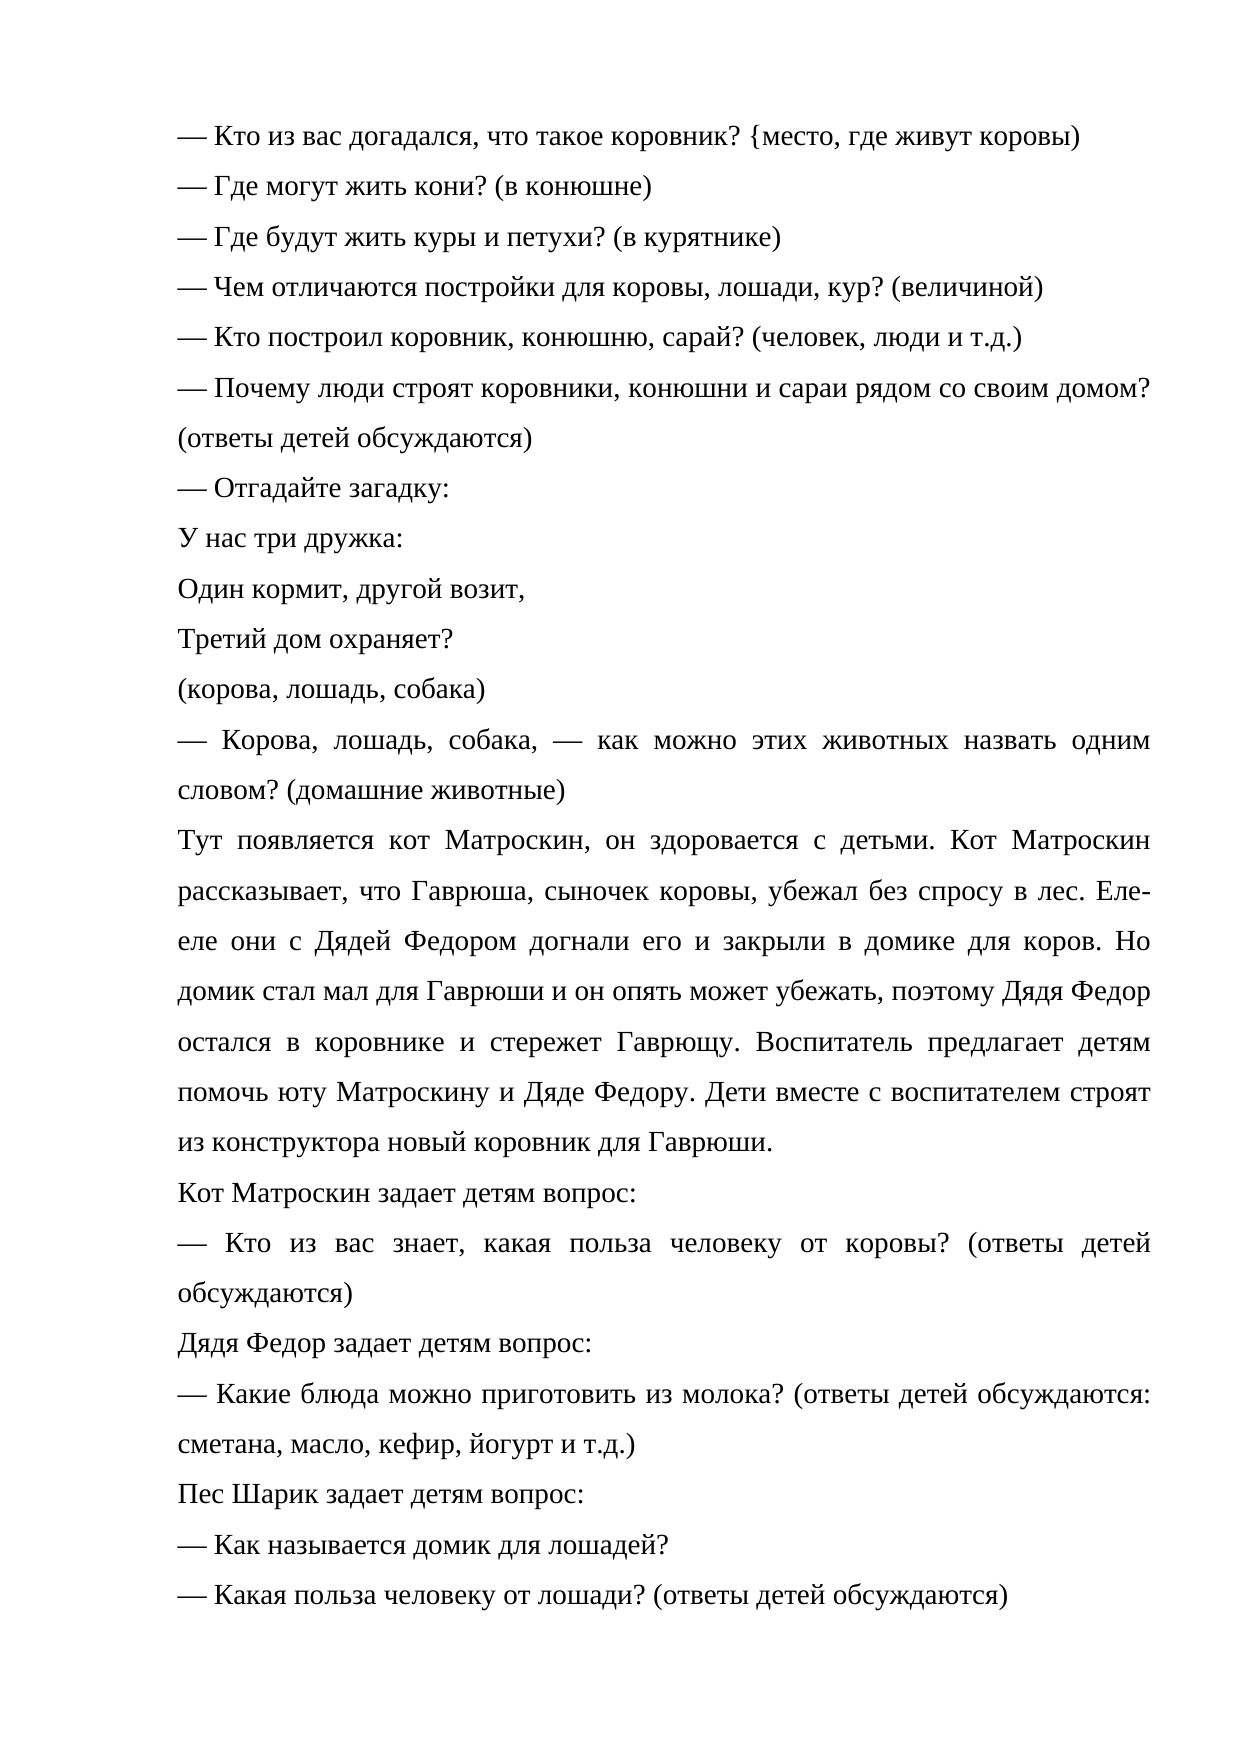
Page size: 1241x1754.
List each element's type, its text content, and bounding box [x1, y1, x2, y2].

text — Где могут жить кони? (в конюшне) [177, 168, 1152, 202]
text — Какая польза человеку от лошади? (ответы детей обсуждаются) [177, 1577, 1152, 1611]
text У нас три дружка: [177, 521, 1152, 554]
text — Как называется домик для лошадей? [177, 1527, 1152, 1560]
text — Кто из вас догадался, что такое коровник? {место, где живут коровы) [177, 118, 1152, 152]
text Дядя Федор задает детям вопрос: [177, 1326, 1152, 1359]
text — Отгадайте загадку: [177, 470, 1152, 504]
text — Кто из вас знает, какая польза человеку от коровы? (ответы детей обсуждаются) [177, 1225, 1152, 1309]
text Пес Шарик задает детям вопрос: [177, 1477, 1152, 1510]
text Кот Матроскин задает детям вопрос: [177, 1175, 1152, 1208]
text — Чем отличаются постройки для коровы, лошади, кур? (величиной) [177, 269, 1152, 303]
text — Почему люди строят коровники, конюшни и сараи рядом со своим домом? (ответы детей обсуждаются) [177, 370, 1152, 453]
text — Где будут жить куры и петухи? (в курятнике) [177, 219, 1152, 252]
text Третий дом охраняет? [177, 621, 1152, 655]
text (корова, лошадь, собака) [177, 672, 1152, 705]
text Один кормит, другой возит, [177, 571, 1152, 604]
text — Какие блюда можно приготовить из молока? (ответы детей обсуждаются: сметана, масло, кефир, йогурт и т.д.) [177, 1376, 1152, 1460]
text — Корова, лошадь, собака, — как можно этих животных назвать одним словом? (домашние животные) [177, 722, 1152, 806]
text — Кто построил коровник, конюшню, сарай? (человек, люди и т.д.) [177, 319, 1152, 353]
text Тут появляется кот Матроскин, он здоровается с детьми. Кот Матроскин рассказывает, что Гаврюша, сыночек коровы, убежал без спросу в лес. Еле-еле они с Дядей Федором догнали его и закрыли в домике для коров. Но домик стал мал для Гаврюши и он опять может убежать, поэтому Дядя Федор остался в коровнике и стережет Гаврющу. Воспитатель предлагает детям помочь юту Матроскину и Дяде Федору. Дети вместе с воспитателем строят из конструктора новый коровник для Гаврюши. [177, 822, 1152, 1158]
